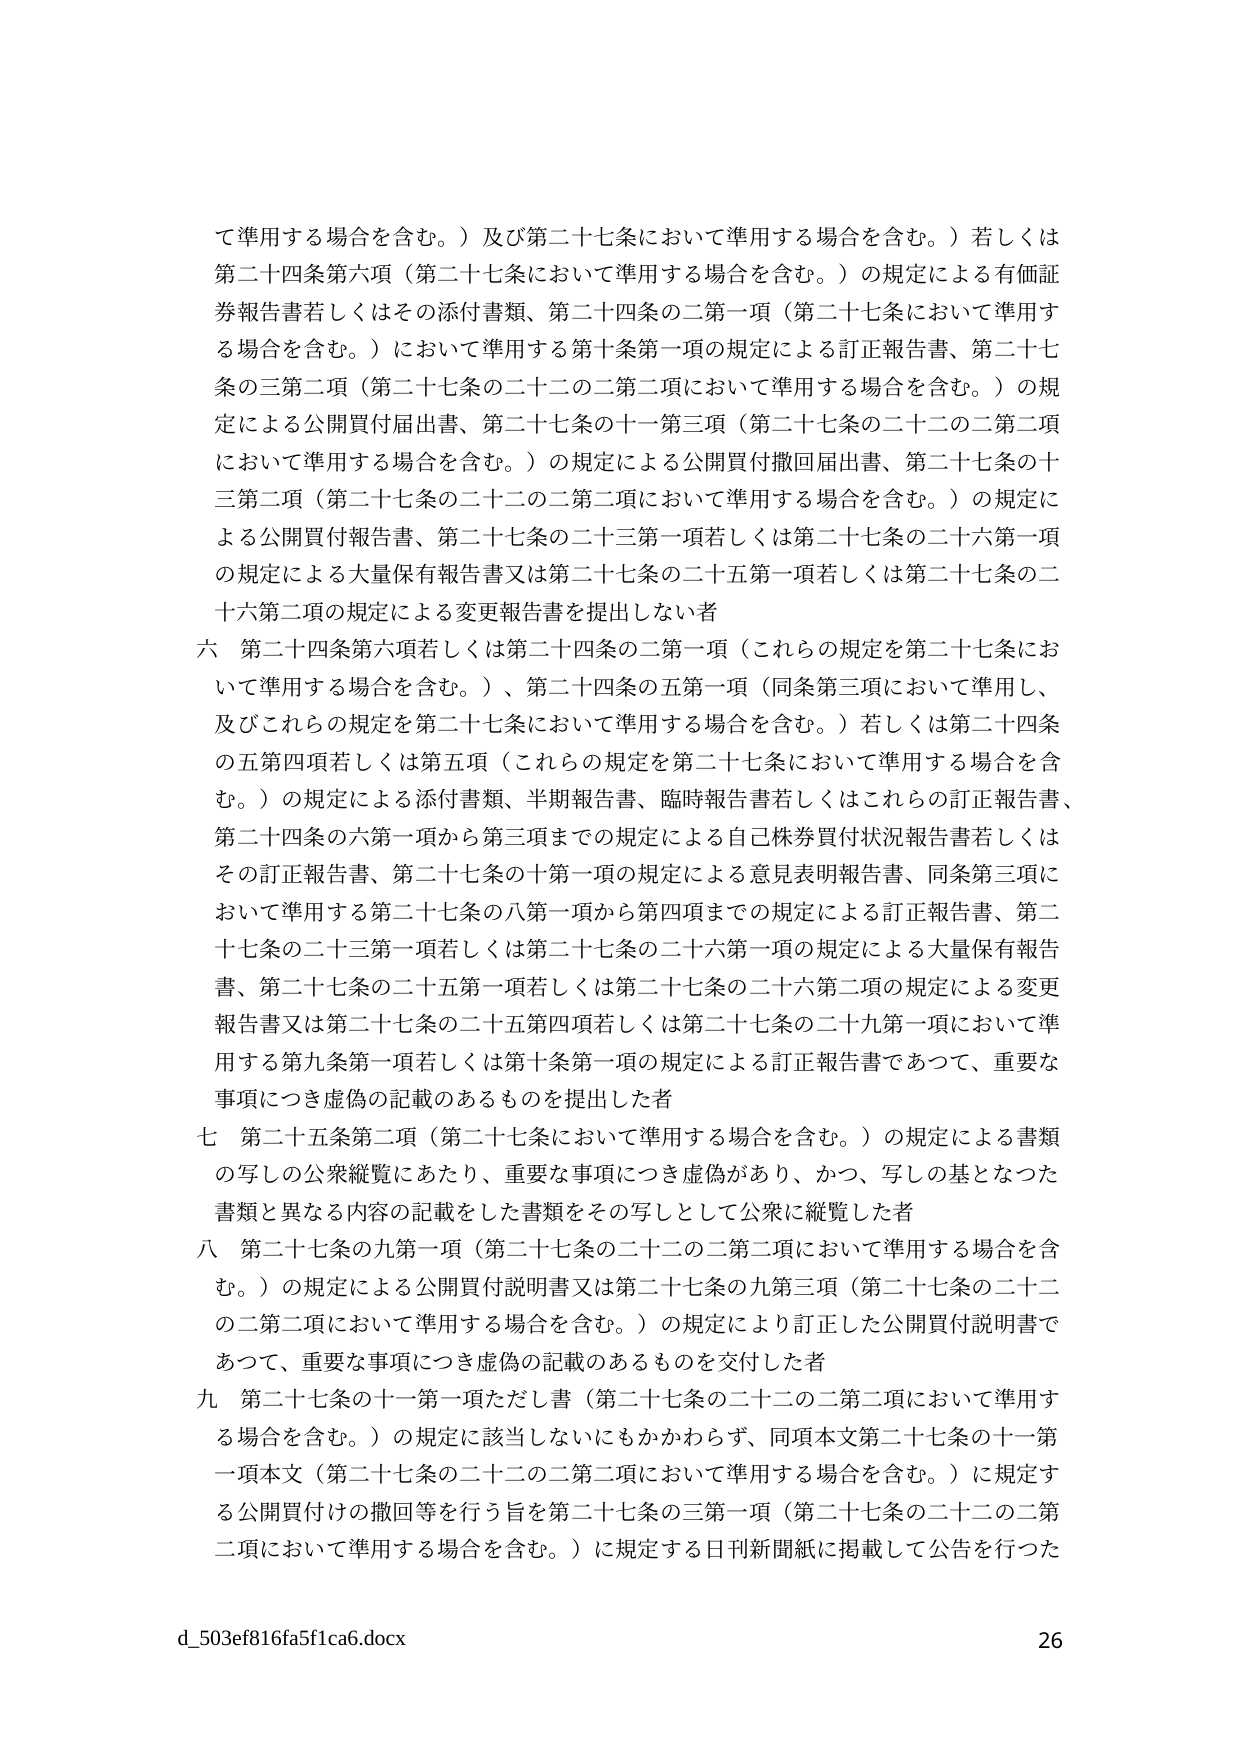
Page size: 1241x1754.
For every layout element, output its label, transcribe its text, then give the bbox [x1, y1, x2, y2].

text 七 第二十五条第二項（第二十七条において準用する場合を含む。）の規定による書類の写しの公衆縦覧にあたり、重要な事項につき虚偽があり、かつ、写しの基となつた書類と異なる内容の記載をした書類をその写しとして公衆に縦覧した者 [196, 1117, 1063, 1229]
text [196, 217, 1063, 629]
text 六 第二十四条第六項若しくは第二十四条の二第一項（これらの規定を第二十七条において準用する場合を含む。）、第二十四条の五第一項（同条第三項において準用し、及びこれらの規定を第二十七条において準用する場合を含む。）若しくは第二十四条の五第四項若しくは第五項（これらの規定を第二十七条において準用する場合を含む。）の規定による添付書類、半期報告書、臨時報告書若しくはこれらの訂正報告書、第二十四条の六第一項から第三項までの規定による自己株券買付状況報告書若しくはその訂正報告書、第二十七条の十第一項の規定による意見表明報告書、同条第三項において準用する第二十七条の八第一項から第四項までの規定による訂正報告書、第二十七条の二十三第一項若しくは第二十七条の二十六第一項の規定による大量保有報告書、第二十七条の二十五第一項若しくは第二十七条の二十六第二項の規定による変更報告書又は第二十七条の二十五第四項若しくは第二十七条の二十九第一項において準用する第九条第一項若しくは第十条第一項の規定による訂正報告書であつて、重要な事項につき虚偽の記載のあるものを提出した者 [196, 629, 1063, 1117]
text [196, 1379, 1063, 1567]
text 八 第二十七条の九第一項（第二十七条の二十二の二第二項において準用する場合を含む。）の規定による公開買付説明書又は第二十七条の九第三項（第二十七条の二十二の二第二項において準用する場合を含む。）の規定により訂正した公開買付説明書であつて、重要な事項につき虚偽の記載のあるものを交付した者 [196, 1229, 1063, 1379]
